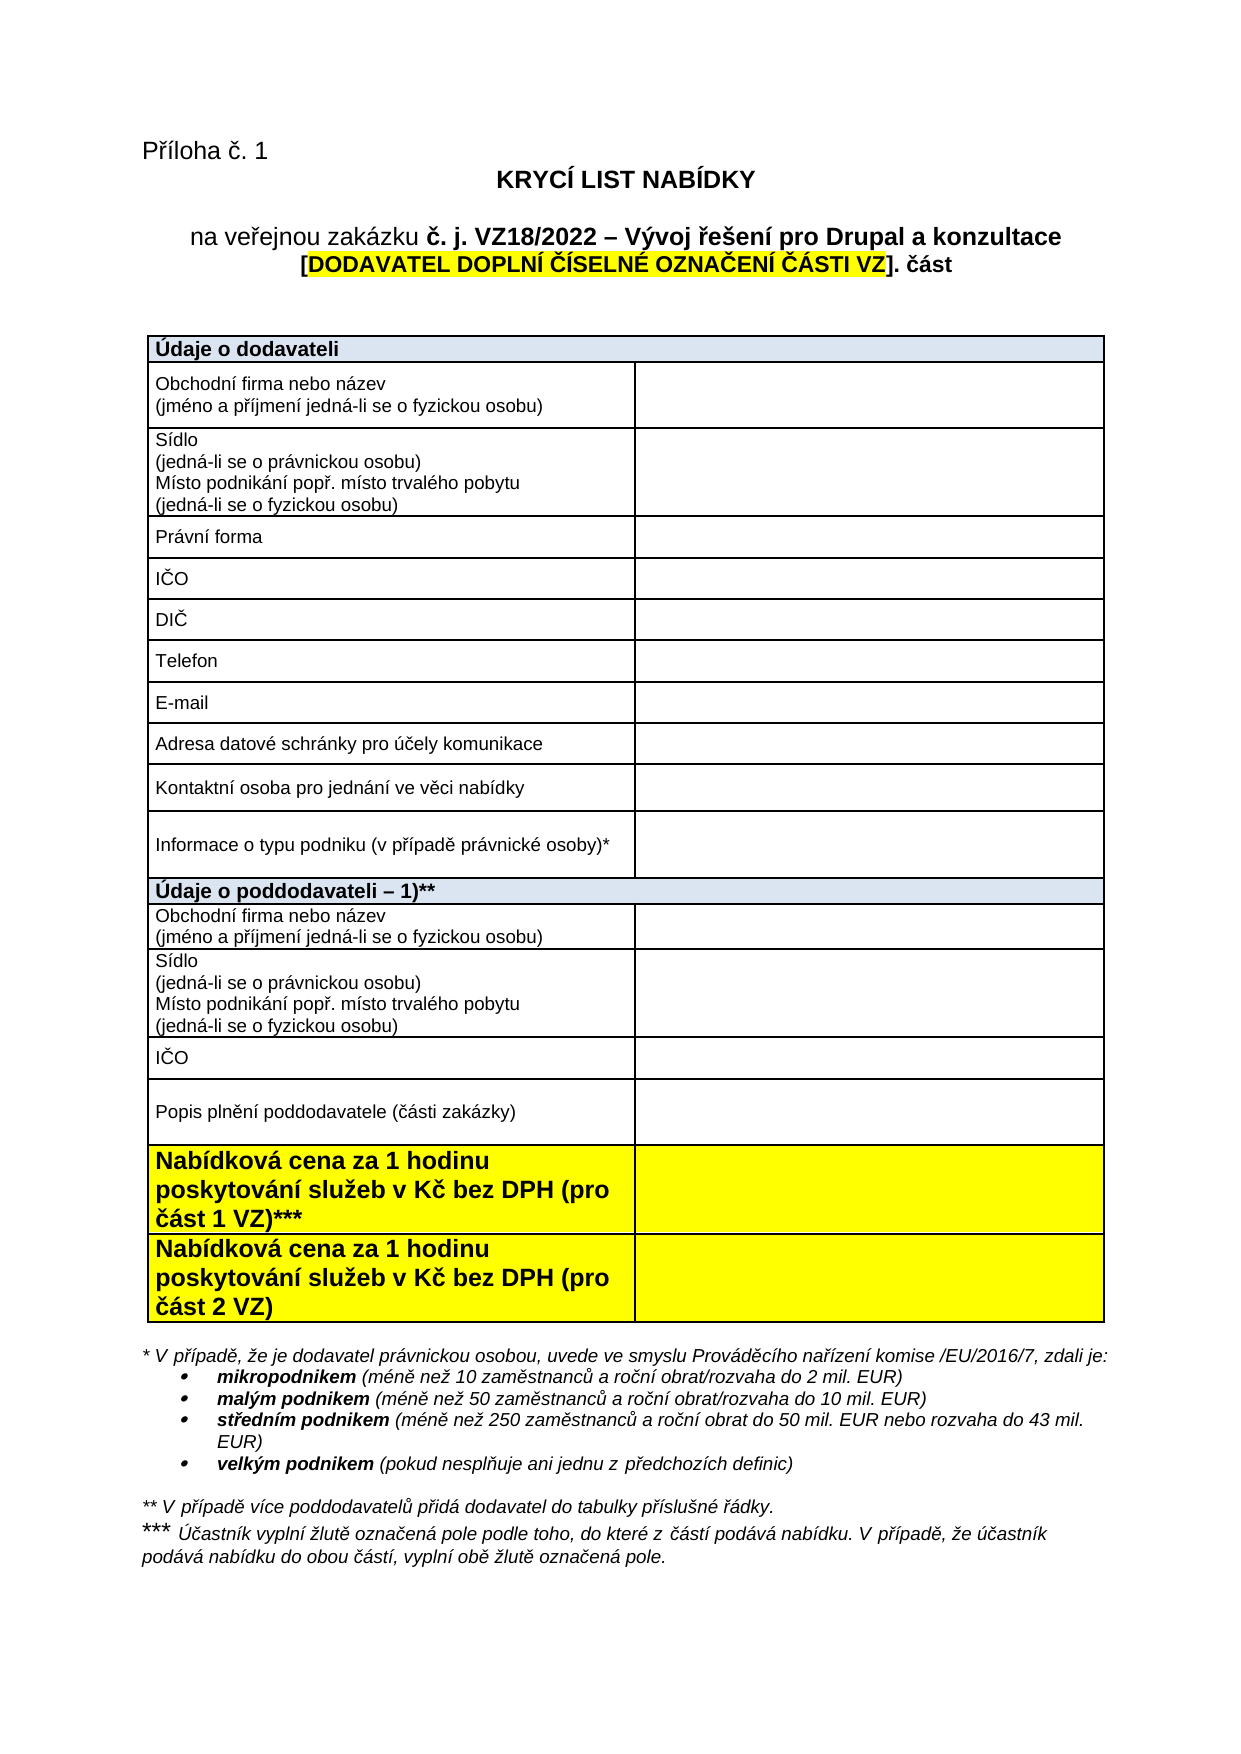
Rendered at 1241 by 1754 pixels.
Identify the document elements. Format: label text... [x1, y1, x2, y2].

table_cell [636, 517, 1103, 557]
text ** V případě více poddodavatelů přidá dodavatel do tabulky příslušné řádky. [142, 1496, 1110, 1517]
table_cell Sídlo (jedná-li se o právnickou osobu) Místo podnikání popř. místo trvalého pobytu (jedná-li se o fyzickou osobu) [149, 950, 634, 1036]
table_cell Právní forma [149, 517, 634, 557]
table_cell Sídlo (jedná-li se o právnickou osobu) Místo podnikání popř. místo trvalého pobytu (jedná-li se o fyzickou osobu) [149, 429, 634, 515]
text KRYCÍ LIST NABÍDKY [142, 164, 1110, 193]
table_cell [636, 1080, 1103, 1144]
table_cell Kontaktní osoba pro jednání ve věci nabídky [149, 765, 634, 810]
text *** Účastník vyplní žlutě označená pole podle toho, do které z částí podává nabídku. V případě, že účastník podává nabídku do obou částí, vyplní obě žlutě označená pole. [142, 1517, 1110, 1568]
list středním podnikem (méně než 250 zaměstnanců a roční obrat do 50 mil. EUR nebo rozvaha do 43 mil. EUR) [179, 1409, 1110, 1452]
table_cell [636, 683, 1103, 722]
text * V případě, že je dodavatel právnickou osobou, uvede ve smyslu Prováděcího nařízení komise /EU/2016/7, zdali je: [142, 1344, 1110, 1366]
text na veřejnou zakázku č. j. VZ18/2022 – Vývoj řešení pro Drupal a konzultace [DODAVATEL DOPLNÍ ČÍSELNÉ OZNAČENÍ ČÁSTI VZ]. část [142, 222, 1110, 277]
table_cell E-mail [149, 683, 634, 722]
table_cell Adresa datové schránky pro účely komunikace [149, 724, 634, 763]
table_cell Nabídková cena za 1 hodinu poskytování služeb v Kč bez DPH (pro část 2 VZ) [149, 1235, 634, 1321]
list malým podnikem (méně než 50 zaměstnanců a roční obrat/rozvaha do 10 mil. EUR) [179, 1388, 1110, 1409]
table_cell Údaje o poddodavateli – 1)** [149, 879, 1103, 903]
table_cell DIČ [149, 600, 634, 639]
table_cell IČO [149, 1038, 634, 1077]
table_cell Nabídková cena za 1 hodinu poskytování služeb v Kč bez DPH (pro část 1 VZ)*** [149, 1146, 634, 1232]
table_cell [636, 765, 1103, 810]
table_cell [636, 559, 1103, 598]
table_cell [636, 1146, 1103, 1232]
table_cell IČO [149, 559, 634, 598]
table_cell [636, 905, 1103, 948]
text Příloha č. 1 [142, 136, 1110, 164]
table_cell Informace o typu podniku (v případě právnické osoby)* [149, 812, 634, 877]
table_cell [636, 600, 1103, 639]
table_cell [636, 950, 1103, 1036]
table_cell [636, 363, 1103, 427]
table_cell [636, 1235, 1103, 1321]
table_cell Telefon [149, 641, 634, 681]
list mikropodnikem (méně než 10 zaměstnanců a roční obrat/rozvaha do 2 mil. EUR) [179, 1366, 1110, 1388]
table_cell Obchodní firma nebo název (jméno a příjmení jedná-li se o fyzickou osobu) [149, 905, 634, 948]
list velkým podnikem (pokud nesplňuje ani jednu z předchozích definic) [179, 1452, 1110, 1474]
table_cell Popis plnění poddodavatele (části zakázky) [149, 1080, 634, 1144]
table_cell [636, 429, 1103, 515]
table_cell Obchodní firma nebo název (jméno a příjmení jedná-li se o fyzickou osobu) [149, 363, 634, 427]
table_cell [636, 1038, 1103, 1077]
table_header Údaje o dodavateli [149, 337, 1103, 361]
table_cell [636, 812, 1103, 877]
table_cell [636, 641, 1103, 681]
table_cell [636, 724, 1103, 763]
